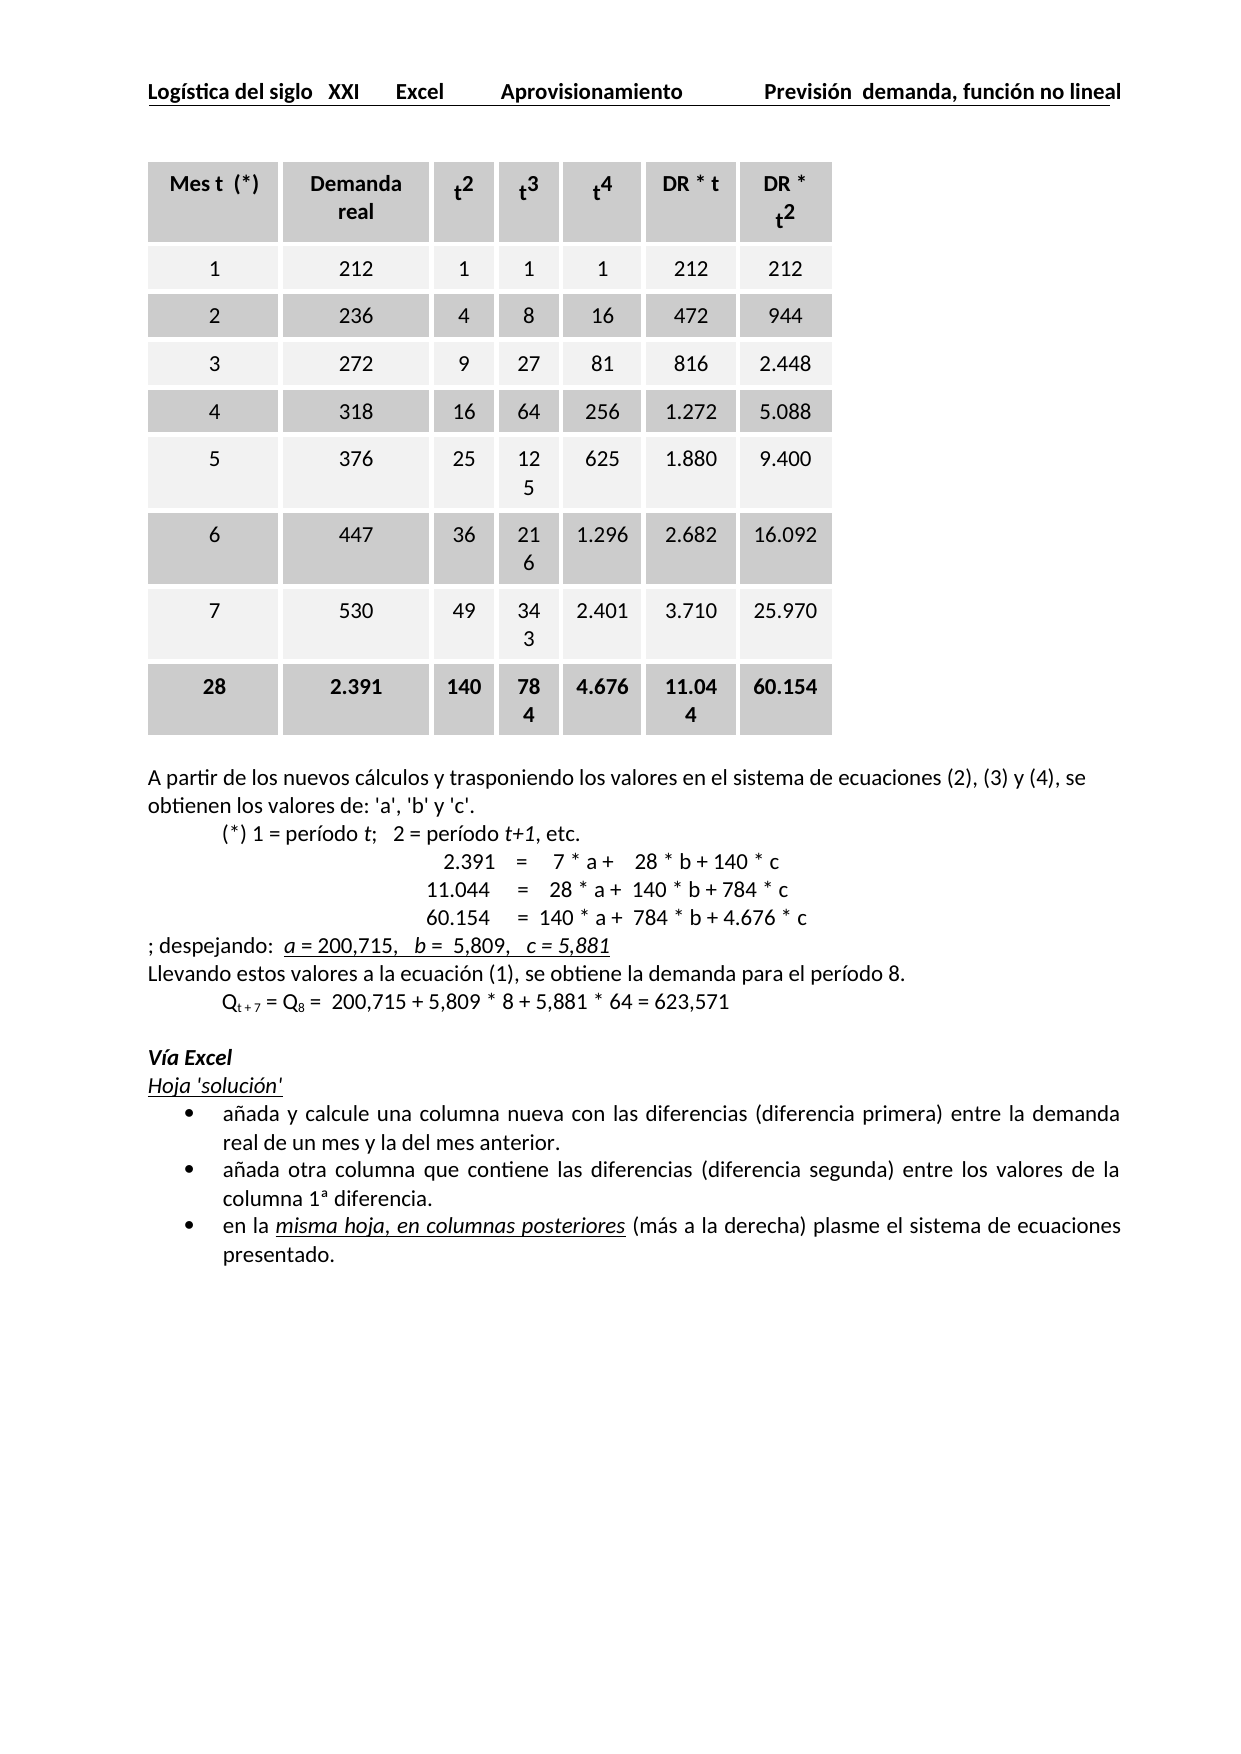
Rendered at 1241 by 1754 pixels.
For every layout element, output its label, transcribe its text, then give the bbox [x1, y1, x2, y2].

table_cell 472 [646, 294, 736, 337]
table_cell 216 [499, 513, 559, 584]
table_cell 9.400 [740, 437, 832, 508]
table_cell 1 [499, 246, 559, 289]
table_cell 2 [148, 294, 278, 337]
table_header t2 [434, 162, 494, 242]
table_cell 212 [740, 246, 832, 289]
list añada y calcule una columna nueva con las diferencias (diferencia primera) entre la demanda real de un mes y la del mes anterior. [185, 1099, 1122, 1156]
text 2.391 = 7 * a + 28 * b + 140 * c [148, 847, 1122, 875]
table_header t3 [499, 162, 559, 242]
table_header DR * t [646, 162, 736, 242]
text Llevando estos valores a la ecuación (1), se obtiene la demanda para el período 8. [148, 959, 1122, 987]
table_cell 944 [740, 294, 832, 337]
list añada otra columna que contiene las diferencias (diferencia segunda) entre los valores de la columna 1ª diferencia. [185, 1156, 1122, 1212]
table_cell 7 [148, 589, 278, 659]
text A partir de los nuevos cálculos y trasponiendo los valores en el sistema de ecuaciones (2), (3) y (4), se obtienen los valores de: 'a', 'b' y 'c'. [148, 763, 1122, 819]
table_cell 36 [434, 513, 494, 584]
table_cell 784 [499, 664, 559, 735]
table_cell 212 [646, 246, 736, 289]
table_cell 447 [283, 513, 429, 584]
table_cell 140 [434, 664, 494, 735]
table_cell 1 [434, 246, 494, 289]
table_cell 5.088 [740, 390, 832, 432]
table_cell 1.272 [646, 390, 736, 432]
table_cell 318 [283, 390, 429, 432]
table_cell 272 [283, 342, 429, 385]
text Vía Excel [148, 1043, 1122, 1072]
table_cell 2.448 [740, 342, 832, 385]
table_cell 530 [283, 589, 429, 659]
text (*) 1 = período t; 2 = período t+1, etc. [148, 819, 1122, 847]
table_cell 16 [434, 390, 494, 432]
table_cell 376 [283, 437, 429, 508]
table_cell 5 [148, 437, 278, 508]
table_cell 816 [646, 342, 736, 385]
table_cell 64 [499, 390, 559, 432]
table_cell 2.682 [646, 513, 736, 584]
table_cell 2.401 [563, 589, 641, 659]
table_cell 6 [148, 513, 278, 584]
table_cell 3 [148, 342, 278, 385]
table_cell 16 [563, 294, 641, 337]
table_cell 4 [434, 294, 494, 337]
table_cell 27 [499, 342, 559, 385]
table_header Mes t (*) [148, 162, 278, 242]
table_cell 1 [563, 246, 641, 289]
table_cell 16.092 [740, 513, 832, 584]
table_cell 28 [148, 664, 278, 735]
table_header t4 [563, 162, 641, 242]
table_cell 2.391 [283, 664, 429, 735]
table_cell 343 [499, 589, 559, 659]
table_cell 4 [148, 390, 278, 432]
table_cell 212 [283, 246, 429, 289]
table_cell 3.710 [646, 589, 736, 659]
table_cell 625 [563, 437, 641, 508]
text 60.154 = 140 * a + 784 * b + 4.676 * c [148, 903, 1122, 931]
table_cell 25 [434, 437, 494, 508]
table_cell 60.154 [740, 664, 832, 735]
table_cell 9 [434, 342, 494, 385]
table_cell 49 [434, 589, 494, 659]
table_cell 8 [499, 294, 559, 337]
table_cell 4.676 [563, 664, 641, 735]
table_cell 11.044 [646, 664, 736, 735]
table_cell 256 [563, 390, 641, 432]
text Hoja 'solución' [148, 1072, 1122, 1099]
table_cell 25.970 [740, 589, 832, 659]
table_cell 236 [283, 294, 429, 337]
text ; despejando: a = 200,715, b = 5,809, c = 5,881 [148, 931, 1122, 959]
table_cell 1 [148, 246, 278, 289]
table_header DR * t2 [740, 162, 832, 242]
text Qt + 7 = Q8 = 200,715 + 5,809 * 8 + 5,881 * 64 = 623,571 [148, 987, 1122, 1016]
table_cell 81 [563, 342, 641, 385]
table_cell 1.296 [563, 513, 641, 584]
list en la misma hoja, en columnas posteriores (más a la derecha) plasme el sistema de ecuaciones presentado. [185, 1212, 1122, 1268]
table_cell 1.880 [646, 437, 736, 508]
table_cell 125 [499, 437, 559, 508]
text 11.044 = 28 * a + 140 * b + 784 * c [148, 875, 1122, 903]
table_header Demanda real [283, 162, 429, 242]
